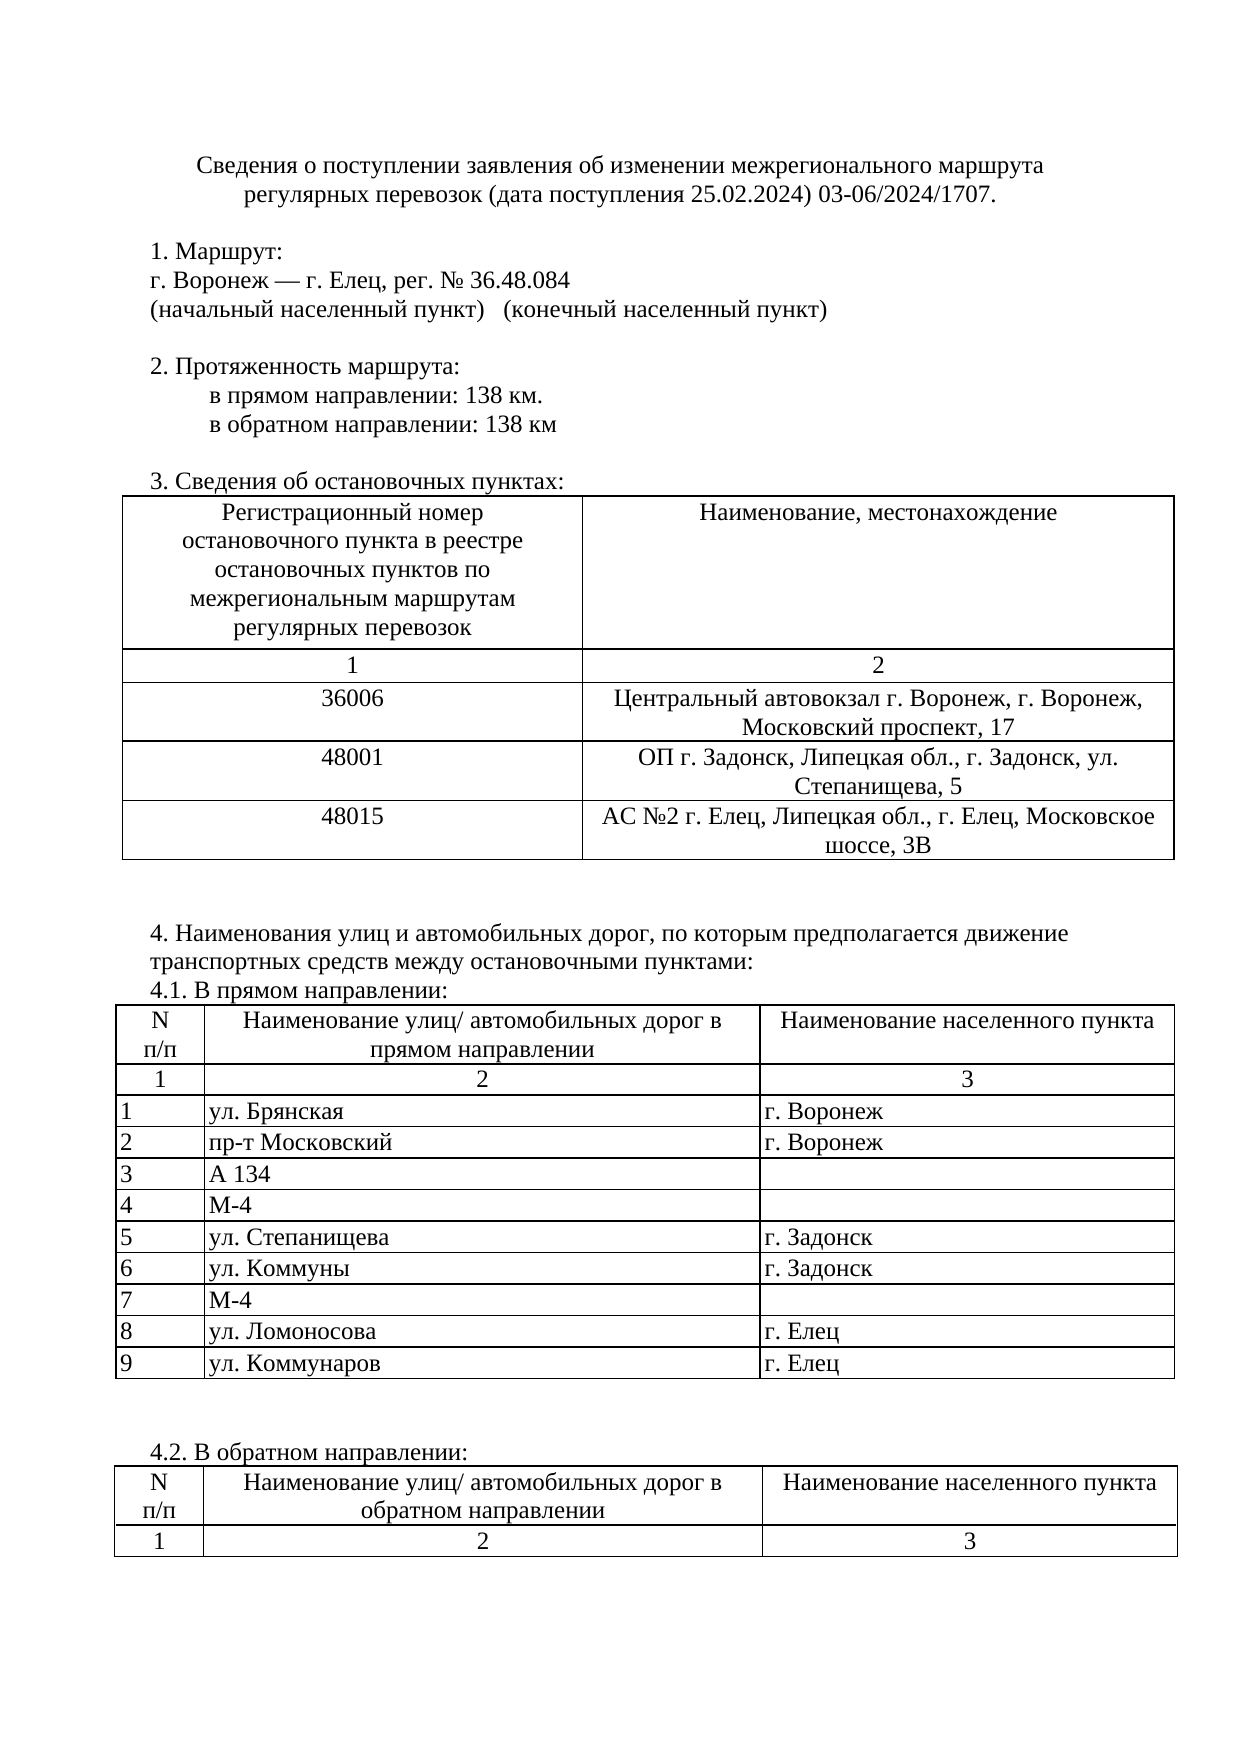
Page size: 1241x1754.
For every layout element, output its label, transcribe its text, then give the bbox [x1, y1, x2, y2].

table_header Наименование населенного пункта [763, 1467, 1177, 1524]
table_cell 4 [117, 1190, 204, 1220]
table_header Регистрационный номер остановочного пункта в реестре остановочных пунктов по межрегиональным маршрутам регулярных перевозок [123, 497, 582, 648]
table_cell ул. Коммуны [205, 1253, 759, 1283]
table_header Наименование, местонахождение [583, 497, 1173, 648]
table_cell [761, 1190, 1174, 1220]
text 1. Маршрут: [150, 236, 1090, 265]
text 2. Протяженность маршрута: [150, 351, 1090, 380]
table_header Наименование населенного пункта [761, 1006, 1174, 1063]
table_cell 3 [117, 1159, 204, 1189]
table_cell ОП г. Задонск, Липецкая обл., г. Задонск, ул. Степанищева, 5 [583, 742, 1173, 799]
text 4.2. В обратном направлении: [150, 1437, 1090, 1465]
table_cell г. Елец [761, 1348, 1174, 1377]
text 4. Наименования улиц и автомобильных дорог, по которым предполагается движение транспортных средств между остановочными пунктами: [150, 918, 1090, 975]
table_cell пр-т Московский [205, 1127, 759, 1157]
table_cell М-4 [205, 1190, 759, 1220]
text (начальный населенный пункт) (конечный населенный пункт) [150, 294, 1090, 322]
text 4.1. В прямом направлении: [150, 975, 1090, 1004]
table_cell ул. Ломоносова [205, 1316, 759, 1346]
table_cell 1 [117, 1065, 204, 1094]
table_cell [761, 1285, 1174, 1314]
table_cell г. Елец [761, 1316, 1174, 1346]
table_cell г. Задонск [761, 1253, 1174, 1283]
table_cell г. Воронеж [761, 1127, 1174, 1157]
table_cell 8 [117, 1316, 204, 1346]
table_cell 3 [761, 1065, 1174, 1094]
table_cell А 134 [205, 1159, 759, 1189]
table_cell АС №2 г. Елец, Липецкая обл., г. Елец, Московское шоссе, 3В [583, 801, 1173, 858]
table_cell ул. Степанищева [205, 1222, 759, 1252]
table_header N п/п [117, 1006, 204, 1063]
table_cell г. Воронеж [761, 1096, 1174, 1126]
table_cell 48015 [123, 801, 582, 858]
table_cell 7 [117, 1285, 204, 1314]
table_header Наименование улиц/ автомобильных дорог в прямом направлении [205, 1006, 759, 1063]
table_cell 2 [583, 650, 1173, 681]
table_cell 48001 [123, 742, 582, 799]
table_header N п/п [115, 1467, 203, 1524]
table_cell ул. Брянская [205, 1096, 759, 1126]
table_cell 2 [205, 1065, 759, 1094]
table_cell 5 [117, 1222, 204, 1252]
text 3. Сведения об остановочных пунктах: [150, 466, 1090, 495]
table_header Наименование улиц/ автомобильных дорог в обратном направлении [204, 1467, 762, 1524]
text в обратном направлении: 138 км [150, 409, 1090, 437]
table_cell 9 [117, 1348, 204, 1377]
table_cell 3 [763, 1524, 1177, 1556]
table_cell 2 [204, 1526, 762, 1556]
text г. Воронеж — г. Елец, рег. № 36.48.084 [150, 265, 1090, 294]
text в прямом направлении: 138 км. [150, 380, 1090, 409]
table_cell 36006 [123, 683, 582, 740]
table_cell 1 [123, 650, 582, 681]
table_cell 1 [117, 1096, 204, 1126]
table_cell Центральный автовокзал г. Воронеж, г. Воронеж, Московский проспект, 17 [583, 683, 1173, 740]
table_cell ул. Коммунаров [205, 1348, 759, 1377]
text Сведения о поступлении заявления об изменении межрегионального маршрута регулярных перевозок (дата поступления 25.02.2024) 03-06/2024/1707. [150, 150, 1090, 207]
table_cell г. Задонск [761, 1222, 1174, 1252]
table_cell 6 [117, 1253, 204, 1283]
table_cell [761, 1159, 1174, 1189]
table_cell 1 [115, 1525, 203, 1556]
table_cell М-4 [205, 1285, 759, 1314]
table_cell 2 [117, 1127, 204, 1157]
